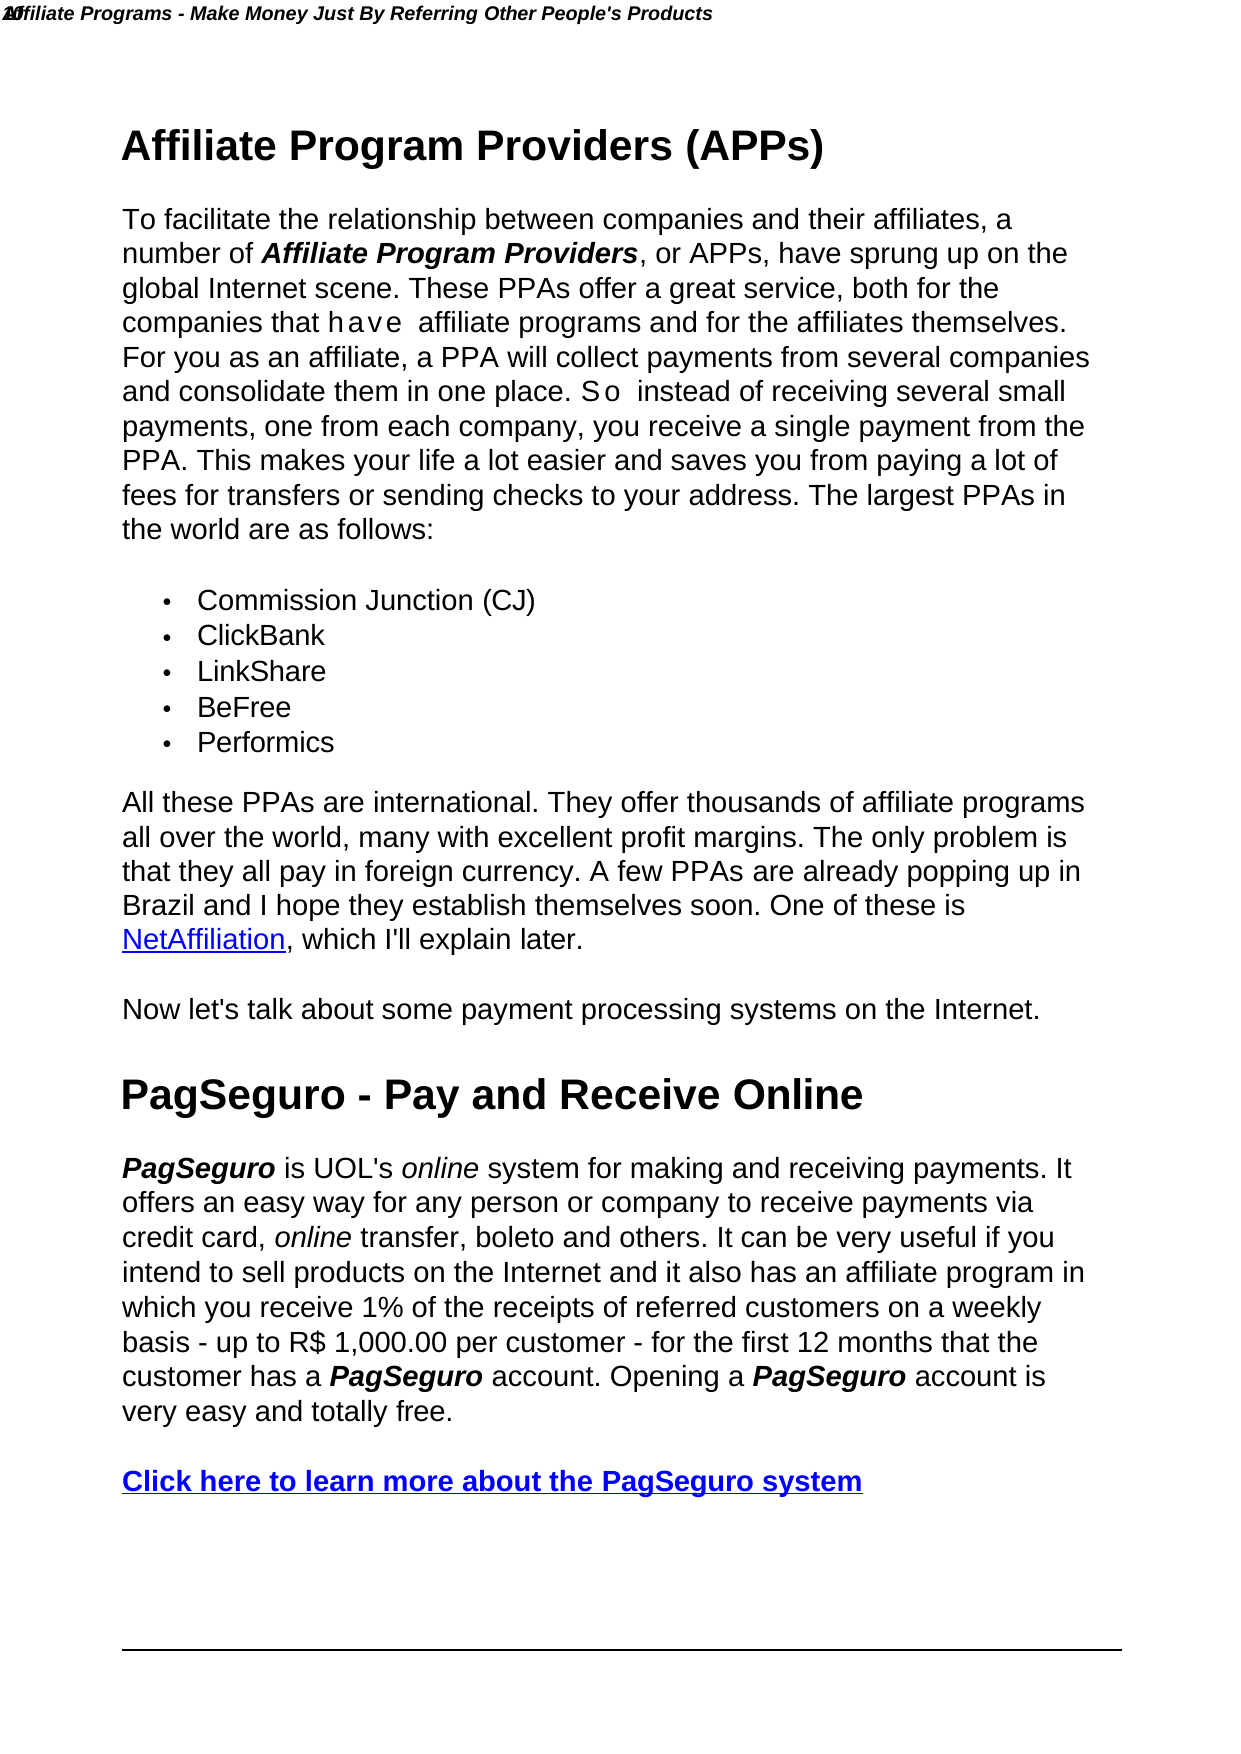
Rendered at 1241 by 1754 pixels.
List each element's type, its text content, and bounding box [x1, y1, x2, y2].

text Now let's talk about some payment processing systems on the Internet. [122, 992, 1099, 1025]
list Performics [162, 725, 1240, 760]
list ClickBank [162, 618, 1240, 653]
subtitle PagSeguro - Pay and Receive Online [120, 1069, 1240, 1118]
list LinkShare [162, 654, 1240, 689]
text Click here to learn more about the PagSeguro system [122, 1463, 1240, 1497]
list Commission Junction (CJ) [162, 583, 1240, 617]
list BeFree [162, 689, 1240, 724]
subtitle Affiliate Program Providers (APPs) [120, 120, 1240, 169]
text PagSeguro is UOL's online system for making and receiving payments. It offers an easy way for any person or company to receive payments via credit card, online transfer, boleto and others. It can be very useful if you intend to sell products on the Internet and it also has an affiliate program in which you receive 1% of the receipts of referred customers on a weekly basis - up to R$ 1,000.00 per customer - for the first 12 months that the customer has a PagSeguro account. Opening a PagSeguro account is very easy and totally free. [122, 1151, 1105, 1428]
text To facilitate the relationship between companies and their affiliates, a number of Affiliate Program Providers, or APPs, have sprung up on the global Internet scene. These PPAs offer a great service, both for the companies that have affiliate programs and for the affiliates themselves. For you as an affiliate, a PPA will collect payments from several companies and consolidate them in one place. So instead of receiving several small payments, one from each company, you receive a single payment from the PPA. This makes your life a lot easier and saves you from paying a lot of fees for transfers or sending checks to your address. The largest PPAs in the world are as follows: [122, 202, 1105, 546]
text All these PPAs are international. They offer thousands of affiliate programs all over the world, many with excellent profit margins. The only problem is that they all pay in foreign currency. A few PPAs are already popping up in Brazil and I hope they establish themselves soon. One of these is NetAffiliation, which I'll explain later. [122, 785, 1105, 956]
